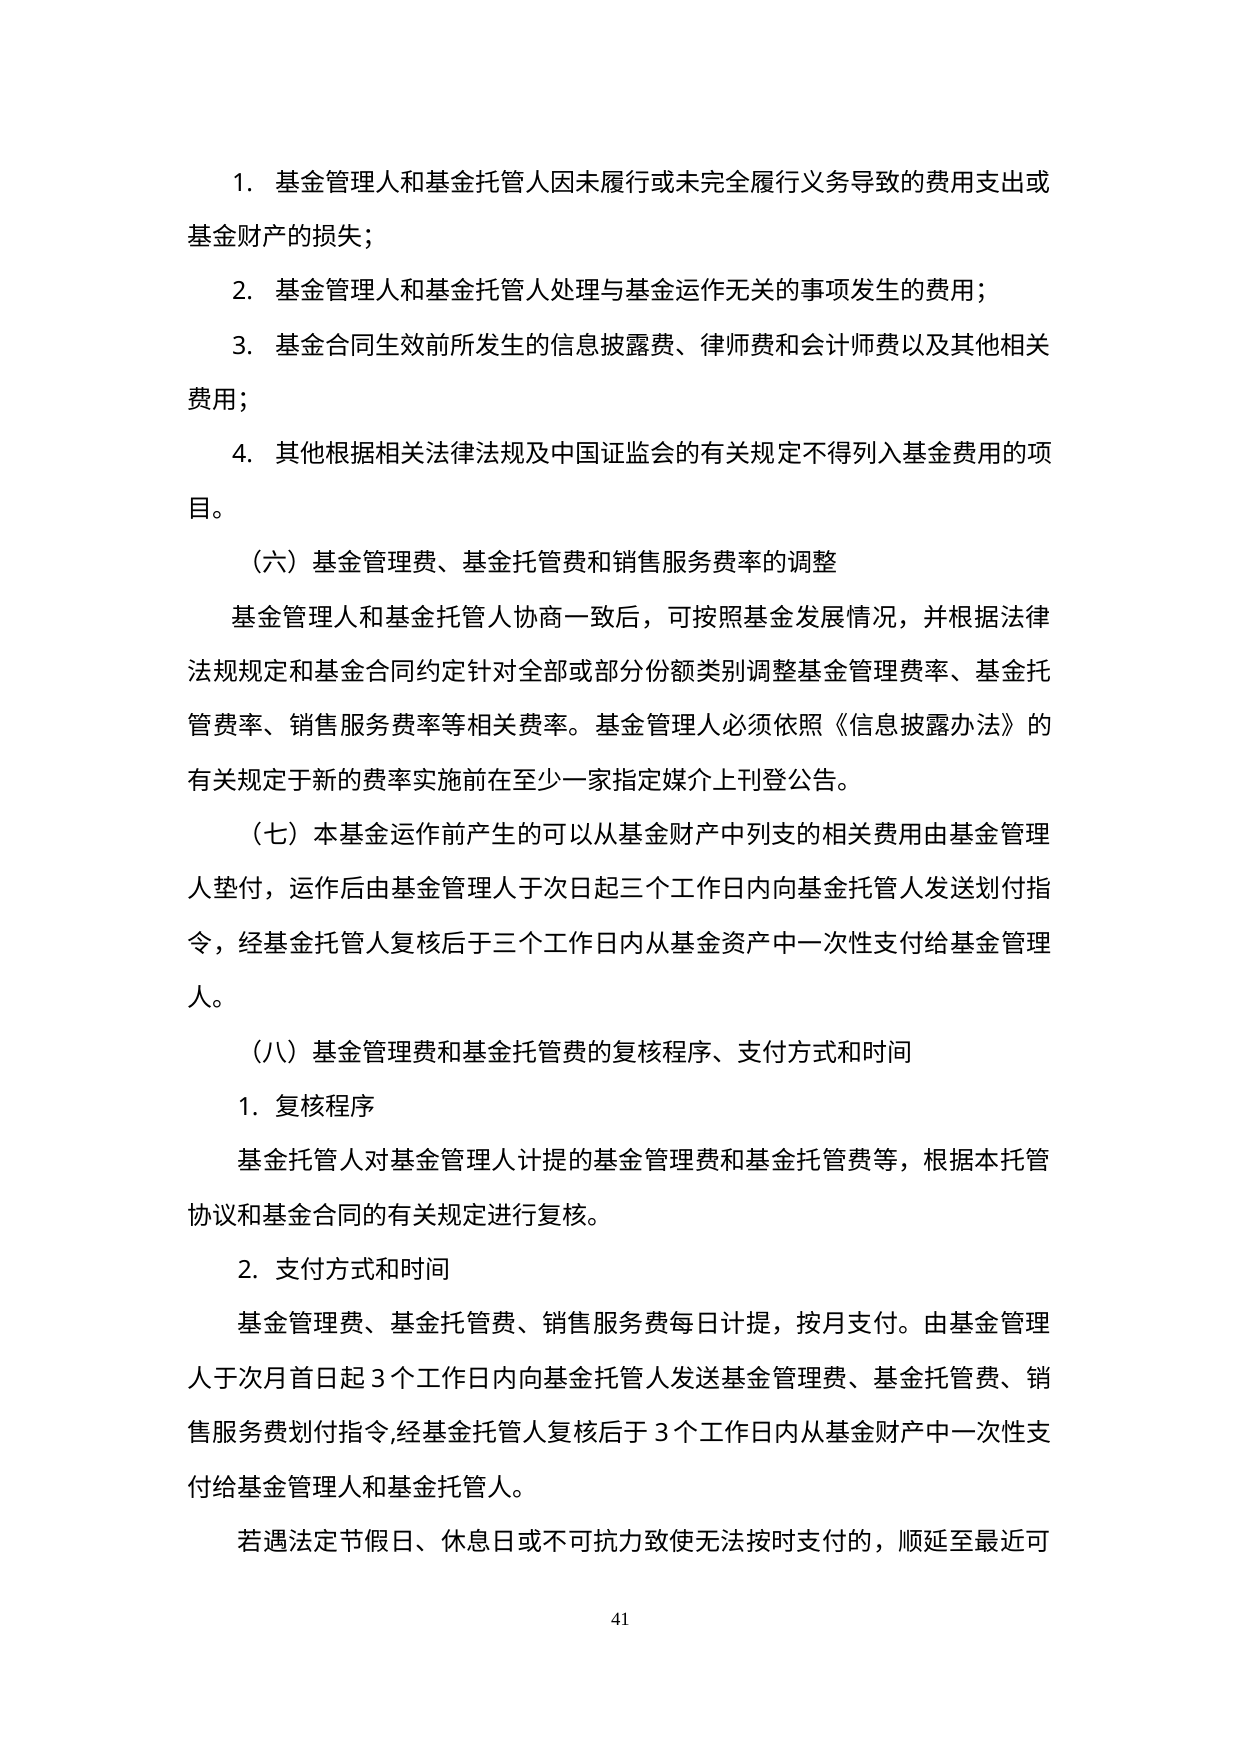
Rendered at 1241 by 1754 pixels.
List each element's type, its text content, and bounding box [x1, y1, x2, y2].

text 基金管理人和基金托管人协商一致后，可按照基金发展情况，并根据法律法规规定和基金合同约定针对全部或部分份额类别调整基金管理费率、基金托管费率、销售服务费率等相关费率。基金管理人必须依照《信息披露办法》的有关规定于新的费率实施前在至少一家指定媒介上刊登公告。 [187, 597, 1053, 796]
text 基金托管人对基金管理人计提的基金管理费和基金托管费等，根据本托管协议和基金合同的有关规定进行复核。 [187, 1141, 1053, 1231]
text （七）本基金运作前产生的可以从基金财产中列支的相关费用由基金管理人垫付，运作后由基金管理人于次日起三个工作日内向基金托管人发送划付指令，经基金托管人复核后于三个工作日内从基金资产中一次性支付给基金管理人。 [187, 814, 1053, 1014]
list 基金管理人和基金托管人处理与基金运作无关的事项发生的费用； [187, 271, 1053, 307]
list 其他根据相关法律法规及中国证监会的有关规定不得列入基金费用的项目。 [187, 434, 1053, 524]
list 基金合同生效前所发生的信息披露费、律师费和会计师费以及其他相关费用； [187, 325, 1053, 416]
list 支付方式和时间 [187, 1249, 1053, 1286]
list 基金管理人和基金托管人因未履行或未完全履行义务导致的费用支出或基金财产的损失； [187, 162, 1053, 253]
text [187, 1521, 1053, 1558]
text （六）基金管理费、基金托管费和销售服务费率的调整 [187, 543, 1053, 579]
list 复核程序 [187, 1086, 1053, 1123]
text 基金管理费、基金托管费、销售服务费每日计提，按月支付。由基金管理人于次月首日起3个工作日内向基金托管人发送基金管理费、基金托管费、销售服务费划付指令,经基金托管人复核后于3个工作日内从基金财产中一次性支付给基金管理人和基金托管人。 [187, 1304, 1053, 1503]
text （八）基金管理费和基金托管费的复核程序、支付方式和时间 [187, 1032, 1053, 1068]
